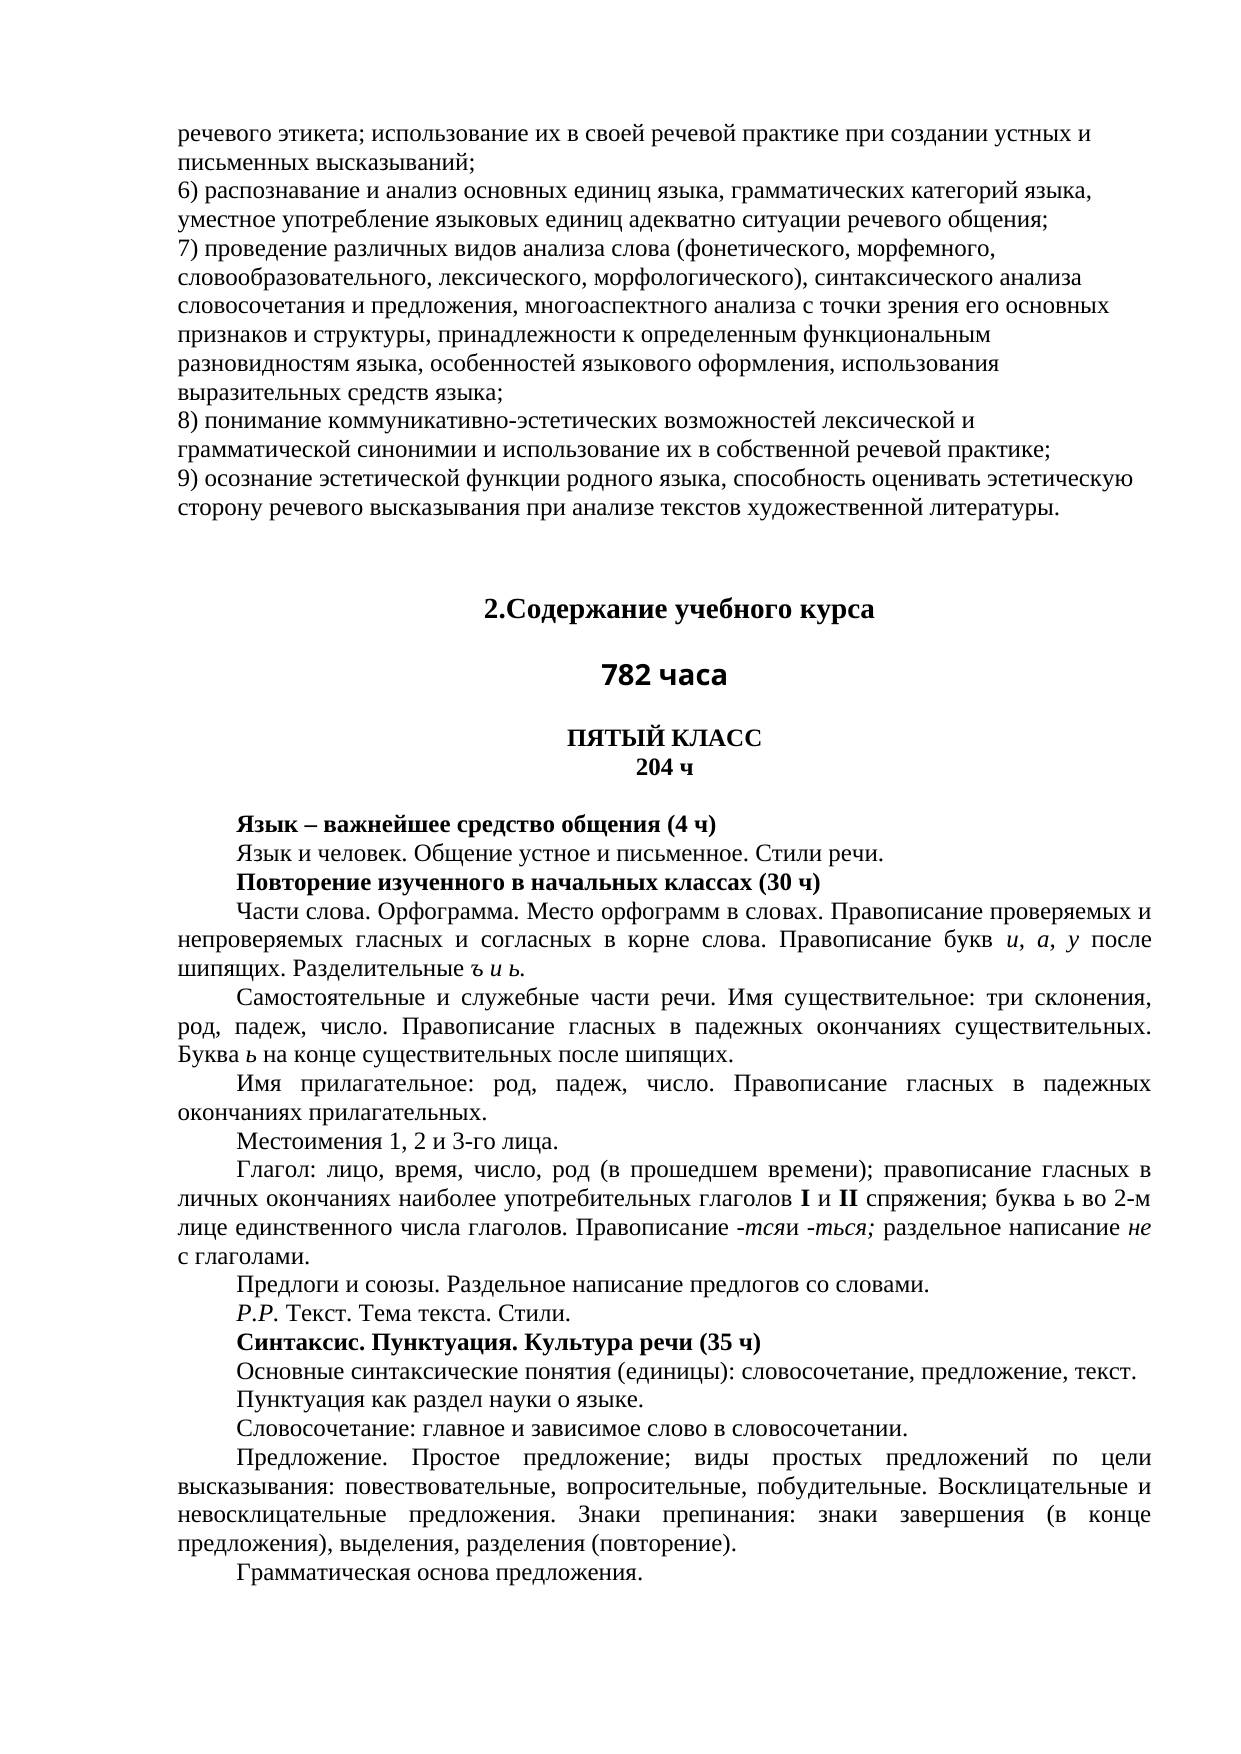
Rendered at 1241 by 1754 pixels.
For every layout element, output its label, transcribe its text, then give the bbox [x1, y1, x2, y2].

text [177, 118, 1152, 176]
text Синтаксис. Пунктуация. Культура речи (35 ч) [177, 1327, 1152, 1356]
text 8) понимание коммуникативно-эстетических возможностей лексической и грамматической синонимии и использование их в собственной речевой практике; [177, 406, 1152, 463]
text Грамматическая основа предложения. [177, 1557, 1152, 1586]
text Предложение. Простое предложение; виды простых предложений по цели высказывания: повествовательные, вопросительные, побудительные. Восклицательные и невосклицательные предложения. Знаки препинания: знаки завершения (в конце предложения), выделения, разделения (повторение). [177, 1442, 1152, 1557]
text 2.Содержание учебного курса [177, 592, 1152, 625]
text Глагол: лицо, время, число, род (в прошедшем времени); правописание гласных в личных окончаниях наиболее употребительных глаголов I и II спряжения; буква ь во 2-м лице единственного числа глаголов. Правописание -тсяи -ться; раздельное написание не с глаголами. [177, 1154, 1152, 1269]
text Язык – важнейшее средство общения (4 ч) [177, 809, 1152, 838]
text Пунктуация как раздел науки о языке. [177, 1384, 1152, 1413]
text Язык и человек. Общение устное и письменное. Стили речи. [177, 838, 1152, 867]
text 782 часа [177, 654, 1152, 694]
text Имя прилагательное: род, падеж, число. Правописание гласных в падежных окончаниях прилагательных. [177, 1068, 1152, 1126]
text 7) проведение различных видов анализа слова (фонетического, морфемного, словообразовательного, лексического, морфологического), синтаксического анализа словосочетания и предложения, многоаспектного анализа с точки зрения его основных признаков и структуры, принадлежности к определенным функциональным разновидностям языка, особенностей языкового оформления, использования выразительных средств языка; [177, 233, 1152, 406]
text Части слова. Орфограмма. Место орфограмм в словах. Правописание проверяемых и непроверяемых гласных и согласных в корне слова. Правописание букв и, а, у после шипящих. Разделительные ъ и ь. [177, 896, 1152, 982]
text 6) распознавание и анализ основных единиц языка, грамматических категорий языка, уместное употребление языковых единиц адекватно ситуации речевого общения; [177, 176, 1152, 233]
text P.P. Текст. Тема текста. Стили. [177, 1298, 1152, 1327]
text Повторение изученного в начальных классах (30 ч) [177, 867, 1152, 896]
text Самостоятельные и служебные части речи. Имя существительное: три склонения, род, падеж, число. Правописание гласных в падежных окончаниях существительных. Буква ь на конце существительных после шипящих. [177, 982, 1152, 1068]
text 9) осознание эстетической функции родного языка, способность оценивать эстетическую сторону речевого высказывания при анализе текстов художественной литературы. [177, 463, 1152, 521]
text Предлоги и союзы. Раздельное написание предлогов со словами. [177, 1269, 1152, 1298]
text Словосочетание: главное и зависимое слово в словосочетании. [177, 1413, 1152, 1442]
text Основные синтаксические понятия (единицы): словосочетание, предложение, текст. [177, 1356, 1152, 1384]
text 204 ч [177, 752, 1152, 781]
text ПЯТЫЙ КЛАСС [177, 723, 1152, 752]
text Местоимения 1, 2 и 3-го лица. [177, 1126, 1152, 1154]
